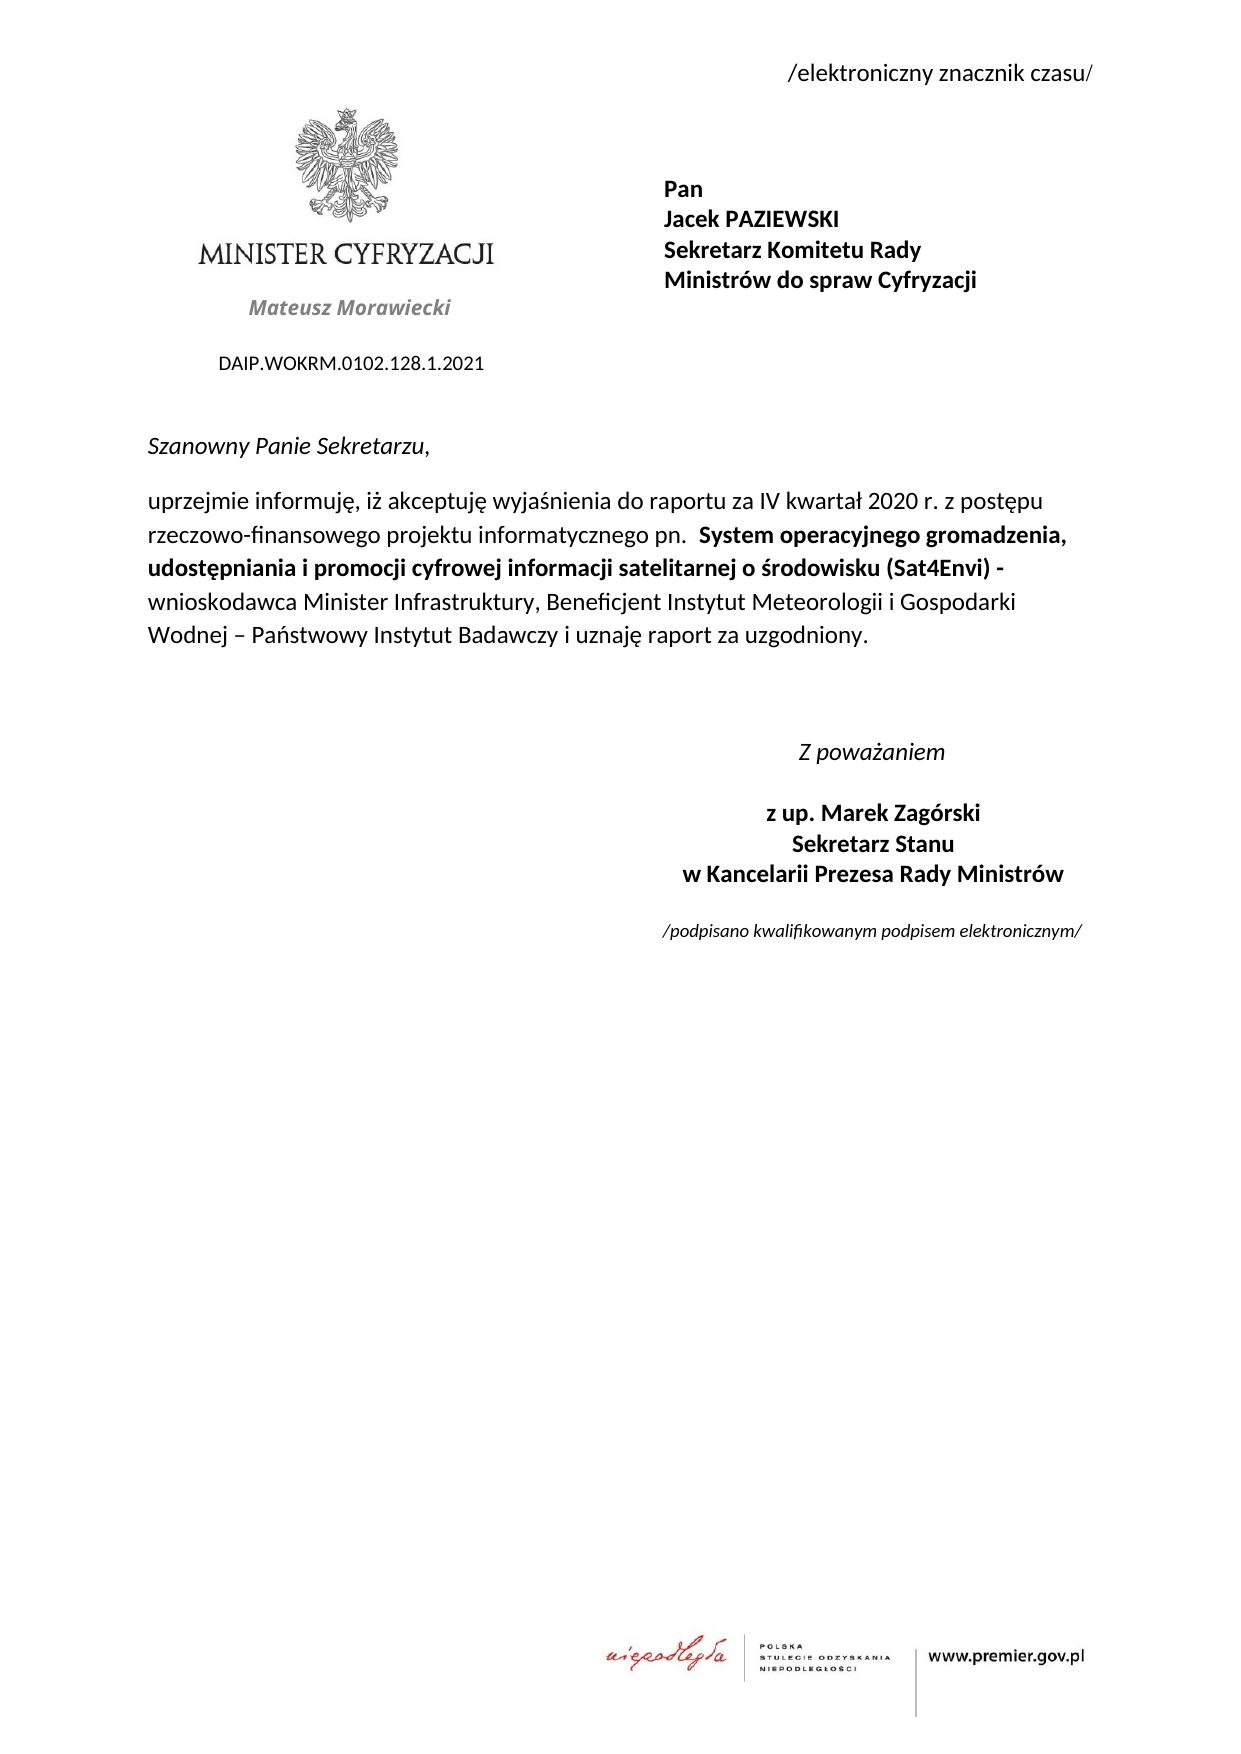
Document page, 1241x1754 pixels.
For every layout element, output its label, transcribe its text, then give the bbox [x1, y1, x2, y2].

text Z poważaniem [654, 737, 1092, 767]
text Sekretarz Komitetu Rady [664, 234, 1092, 264]
text Ministrów do spraw Cyfryzacji [664, 264, 1092, 295]
text Jacek PAZIEWSKI [664, 203, 1092, 234]
text /podpisano kwalifikowanym podpisem elektronicznym/ [654, 920, 1092, 943]
text Szanowny Panie Sekretarzu, [148, 332, 1092, 460]
picture [183, 88, 512, 283]
text z up. Marek Zagórski [654, 798, 1092, 828]
picture [584, 1621, 1088, 1724]
text w Kancelarii Prezesa Rady Ministrów [654, 859, 1092, 889]
text Pan [664, 173, 1092, 203]
text Sekretarz Stanu [654, 828, 1092, 859]
text uprzejmie informuję, iż akceptuję wyjaśnienia do raportu za IV kwartał 2020 r. z postępu rzeczowo-finansowego projektu informatycznego pn. System operacyjnego gromadzenia, udostępniania i promocji cyfrowej informacji satelitarnej o środowisku (Sat4Envi) - wnioskodawca Minister Infrastruktury, Beneficjent Instytut Meteorologii i Gospodarki Wodnej – Państwowy Instytut Badawczy i uznaję raport za uzgodniony. [148, 485, 1092, 650]
